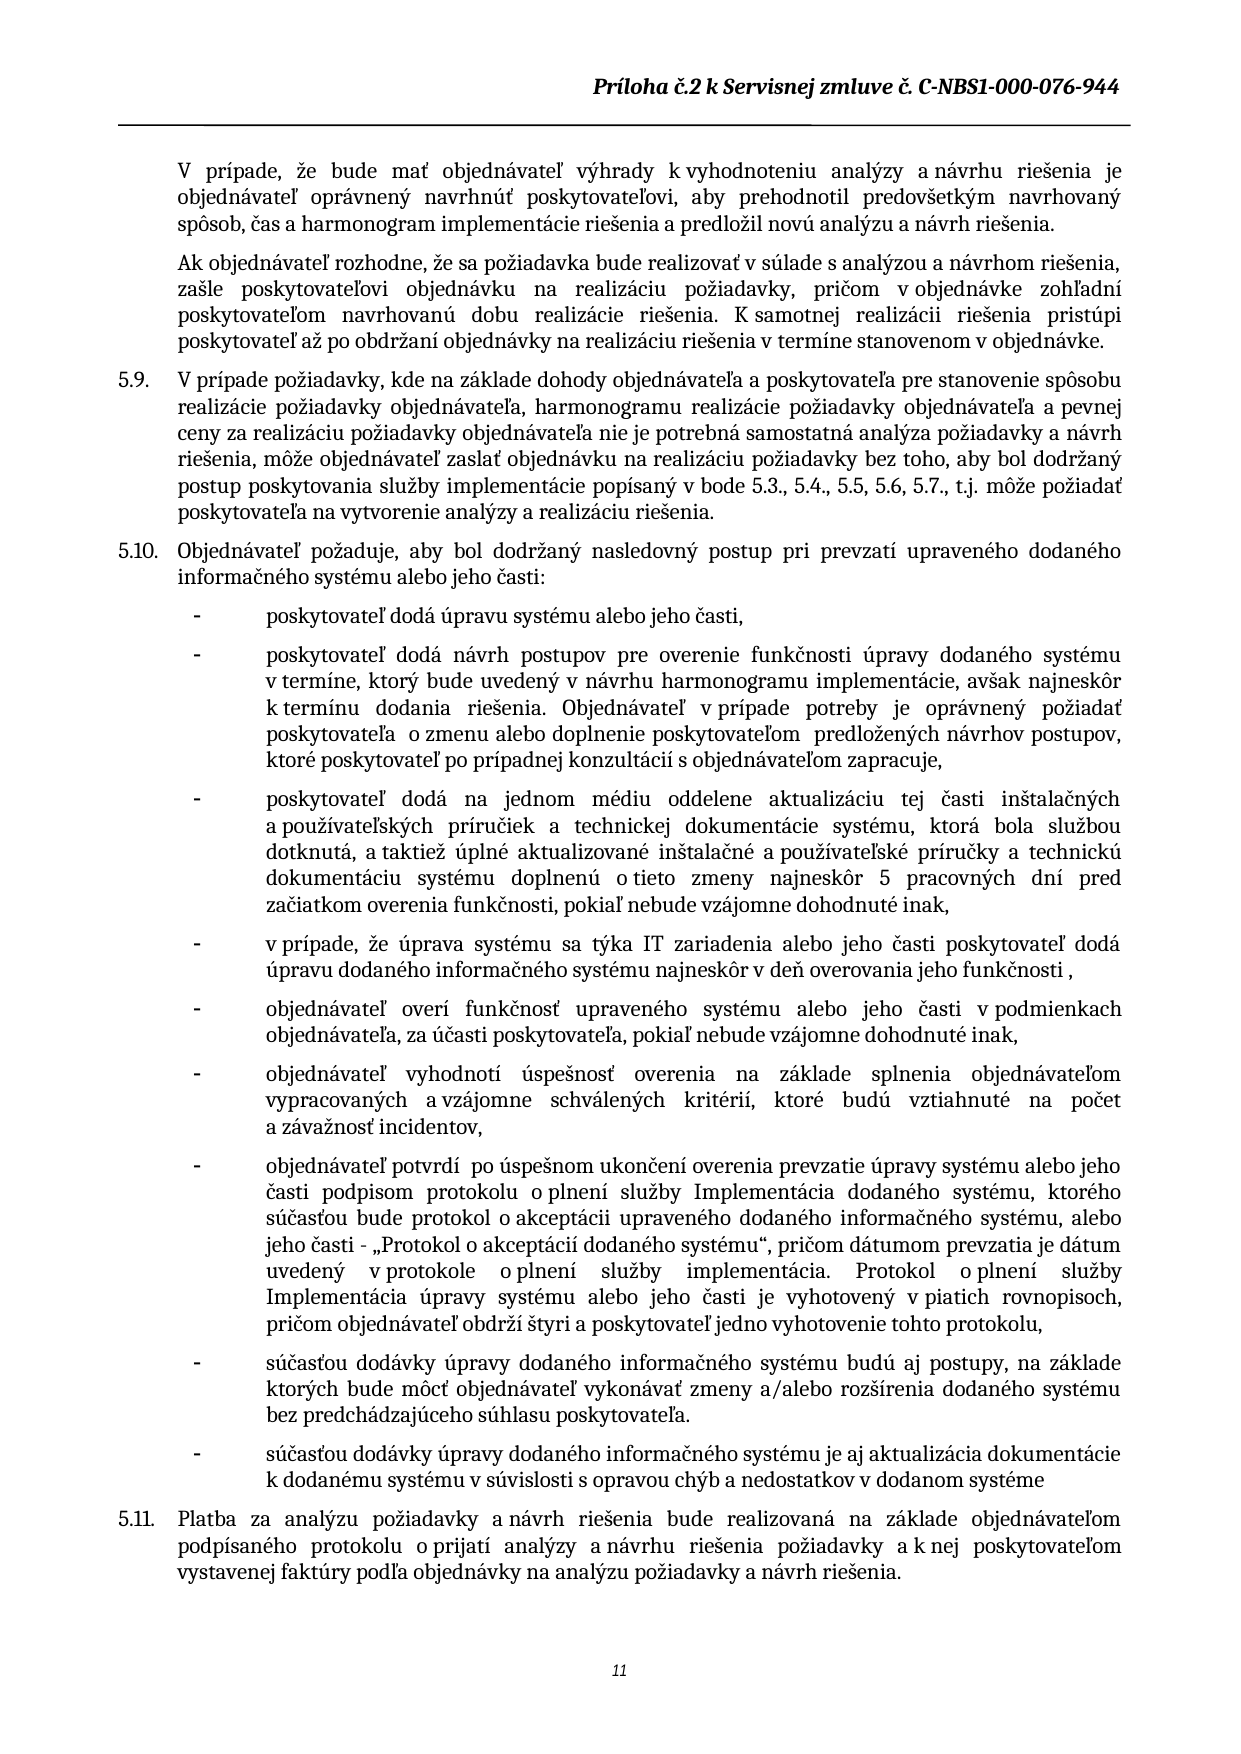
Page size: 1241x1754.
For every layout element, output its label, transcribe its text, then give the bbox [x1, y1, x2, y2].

list súčasťou dodávky úpravy dodaného informačného systému budú aj postupy, na základe ktorých bude môcť objednávateľ vykonávať zmeny a/alebo rozšírenia dodaného systému bez predchádzajúceho súhlasu poskytovateľa. [193, 1349, 1122, 1428]
list objednávateľ overí funkčnosť upraveného systému alebo jeho časti v podmienkach objednávateľa, za účasti poskytovateľa, pokiaľ nebude vzájomne dohodnuté inak, [193, 996, 1122, 1048]
list súčasťou dodávky úpravy dodaného informačného systému je aj aktualizácia dokumentácie k dodanému systému v súvislosti s opravou chýb a nedostatkov v dodanom systéme [193, 1441, 1122, 1494]
list Platba za analýzu požiadavky a návrh riešenia bude realizovaná na základe objednávateľom podpísaného protokolu o prijatí analýzy a návrhu riešenia požiadavky a k nej poskytovateľom vystavenej faktúry podľa objednávky na analýzu požiadavky a návrh riešenia. [118, 1506, 1122, 1585]
text V prípade, že bude mať objednávateľ výhrady k vyhodnoteniu analýzy a návrhu riešenia je objednávateľ oprávnený navrhnúť poskytovateľovi, aby prehodnotil predovšetkým navrhovaný spôsob, čas a harmonogram implementácie riešenia a predložil novú analýzu a návrh riešenia. [177, 158, 1122, 237]
list v prípade, že úprava systému sa týka IT zariadenia alebo jeho časti poskytovateľ dodá úpravu dodaného informačného systému najneskôr v deň overovania jeho funkčnosti , [193, 930, 1122, 983]
list objednávateľ vyhodnotí úspešnosť overenia na základe splnenia objednávateľom vypracovaných a vzájomne schválených kritérií, ktoré budú vztiahnuté na počet a závažnosť incidentov, [193, 1061, 1122, 1140]
list V prípade požiadavky, kde na základe dohody objednávateľa a poskytovateľa pre stanovenie spôsobu realizácie požiadavky objednávateľa, harmonogramu realizácie požiadavky objednávateľa a pevnej ceny za realizáciu požiadavky objednávateľa nie je potrebná samostatná analýza požiadavky a návrh riešenia, môže objednávateľ zaslať objednávku na realizáciu požiadavky bez toho, aby bol dodržaný postup poskytovania služby implementácie popísaný v bode 5.3., 5.4., 5.5, 5.6, 5.7., t.j. môže požiadať poskytovateľa na vytvorenie analýzy a realizáciu riešenia. [118, 367, 1122, 525]
list Objednávateľ požaduje, aby bol dodržaný nasledovný postup pri prevzatí upraveného dodaného informačného systému alebo jeho časti: [118, 538, 1122, 591]
list objednávateľ potvrdí po úspešnom ukončení overenia prevzatie úpravy systému alebo jeho časti podpisom protokolu o plnení služby Implementácia dodaného systému, ktorého súčasťou bude protokol o akceptácii upraveného dodaného informačného systému, alebo jeho časti - „Protokol o akceptácií dodaného systému“, pričom dátumom prevzatia je dátum uvedený v protokole o plnení služby implementácia. Protokol o plnení služby Implementácia úpravy systému alebo jeho časti je vyhotovený v piatich rovnopisoch, pričom objednávateľ obdrží štyri a poskytovateľ jedno vyhotovenie tohto protokolu, [193, 1152, 1122, 1337]
list poskytovateľ dodá úpravu systému alebo jeho časti, [193, 603, 1122, 629]
text Ak objednávateľ rozhodne, že sa požiadavka bude realizovať v súlade s analýzou a návrhom riešenia, zašle poskytovateľovi objednávku na realizáciu požiadavky, pričom v objednávke zohľadní poskytovateľom navrhovanú dobu realizácie riešenia. K samotnej realizácii riešenia pristúpi poskytovateľ až po obdržaní objednávky na realizáciu riešenia v termíne stanovenom v objednávke. [177, 249, 1122, 355]
list poskytovateľ dodá na jednom médiu oddelene aktualizáciu tej časti inštalačných a používateľských príručiek a technickej dokumentácie systému, ktorá bola službou dotknutá, a taktiež úplné aktualizované inštalačné a používateľské príručky a technickú dokumentáciu systému doplnenú o tieto zmeny najneskôr 5 pracovných dní pred začiatkom overenia funkčnosti, pokiaľ nebude vzájomne dohodnuté inak, [193, 786, 1122, 918]
list poskytovateľ dodá návrh postupov pre overenie funkčnosti úpravy dodaného systému v termíne, ktorý bude uvedený v návrhu harmonogramu implementácie, avšak najneskôr k termínu dodania riešenia. Objednávateľ v prípade potreby je oprávnený požiadať poskytovateľa o zmenu alebo doplnenie poskytovateľom predložených návrhov postupov, ktoré poskytovateľ po prípadnej konzultácií s objednávateľom zapracuje, [193, 642, 1122, 774]
